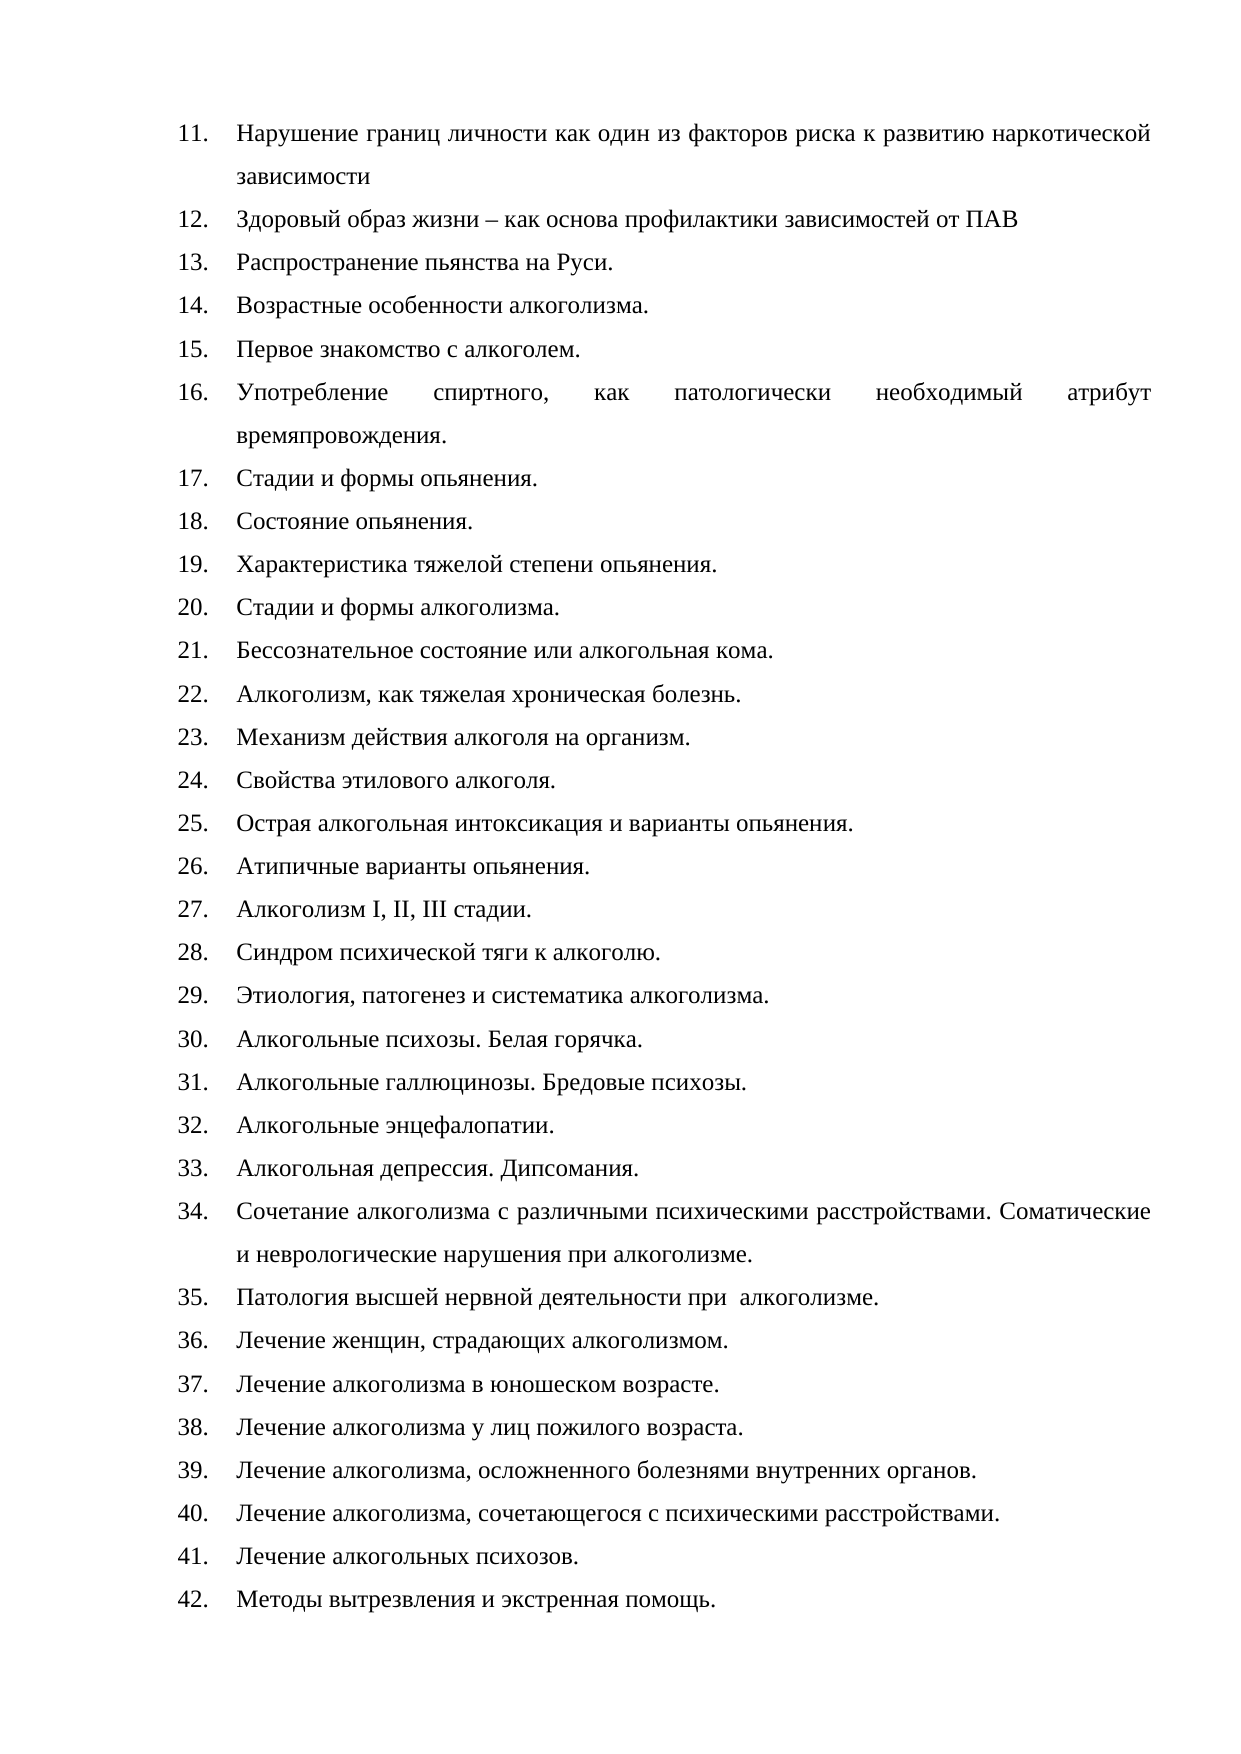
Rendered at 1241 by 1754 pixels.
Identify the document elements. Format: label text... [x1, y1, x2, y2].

list Алкогольные галлюцинозы. Бредовые психозы. [177, 1067, 1152, 1096]
list Первое знакомство с алкоголем. [177, 334, 1152, 362]
list Методы вытрезвления и экстренная помощь. [177, 1584, 1152, 1613]
list Лечение алкоголизма, сочетающегося с психическими расстройствами. [177, 1498, 1152, 1527]
list Сочетание алкоголизма с различными психическими расстройствами. Соматические и неврологические нарушения при алкоголизме. [177, 1196, 1152, 1268]
list Лечение алкоголизма, осложненного болезнями внутренних органов. [177, 1455, 1152, 1484]
list Свойства этилового алкоголя. [177, 765, 1152, 794]
list Характеристика тяжелой степени опьянения. [177, 549, 1152, 578]
list Употребление спиртного, как патологически необходимый атрибут времяпровождения. [177, 377, 1152, 449]
list Бессознательное состояние или алкогольная кома. [177, 636, 1152, 664]
list Стадии и формы алкоголизма. [177, 592, 1152, 621]
list Лечение алкоголизма в юношеском возрасте. [177, 1369, 1152, 1397]
list Патология высшей нервной деятельности при алкоголизме. [177, 1282, 1152, 1311]
list Лечение женщин, страдающих алкоголизмом. [177, 1326, 1152, 1354]
list Алкоголизм I, II, III стадии. [177, 894, 1152, 923]
list Лечение алкоголизма у лиц пожилого возраста. [177, 1412, 1152, 1441]
list Этиология, патогенез и систематика алкоголизма. [177, 981, 1152, 1009]
list Синдром психической тяги к алкоголю. [177, 937, 1152, 966]
list Атипичные варианты опьянения. [177, 851, 1152, 880]
list Механизм действия алкоголя на организм. [177, 722, 1152, 751]
list Алкогольные психозы. Белая горячка. [177, 1024, 1152, 1052]
list Здоровый образ жизни – как основа профилактики зависимостей от ПАВ [177, 204, 1152, 233]
list Состояние опьянения. [177, 506, 1152, 535]
list Алкоголизм, как тяжелая хроническая болезнь. [177, 679, 1152, 707]
list Лечение алкогольных психозов. [177, 1541, 1152, 1570]
list Распространение пьянства на Руси. [177, 247, 1152, 276]
list Возрастные особенности алкоголизма. [177, 291, 1152, 319]
list Острая алкогольная интоксикация и варианты опьянения. [177, 808, 1152, 837]
list Стадии и формы опьянения. [177, 463, 1152, 492]
list Алкогольная депрессия. Дипсомания. [177, 1153, 1152, 1182]
list Нарушение границ личности как один из факторов риска к развитию наркотической зависимости [177, 118, 1152, 190]
list Алкогольные энцефалопатии. [177, 1110, 1152, 1139]
